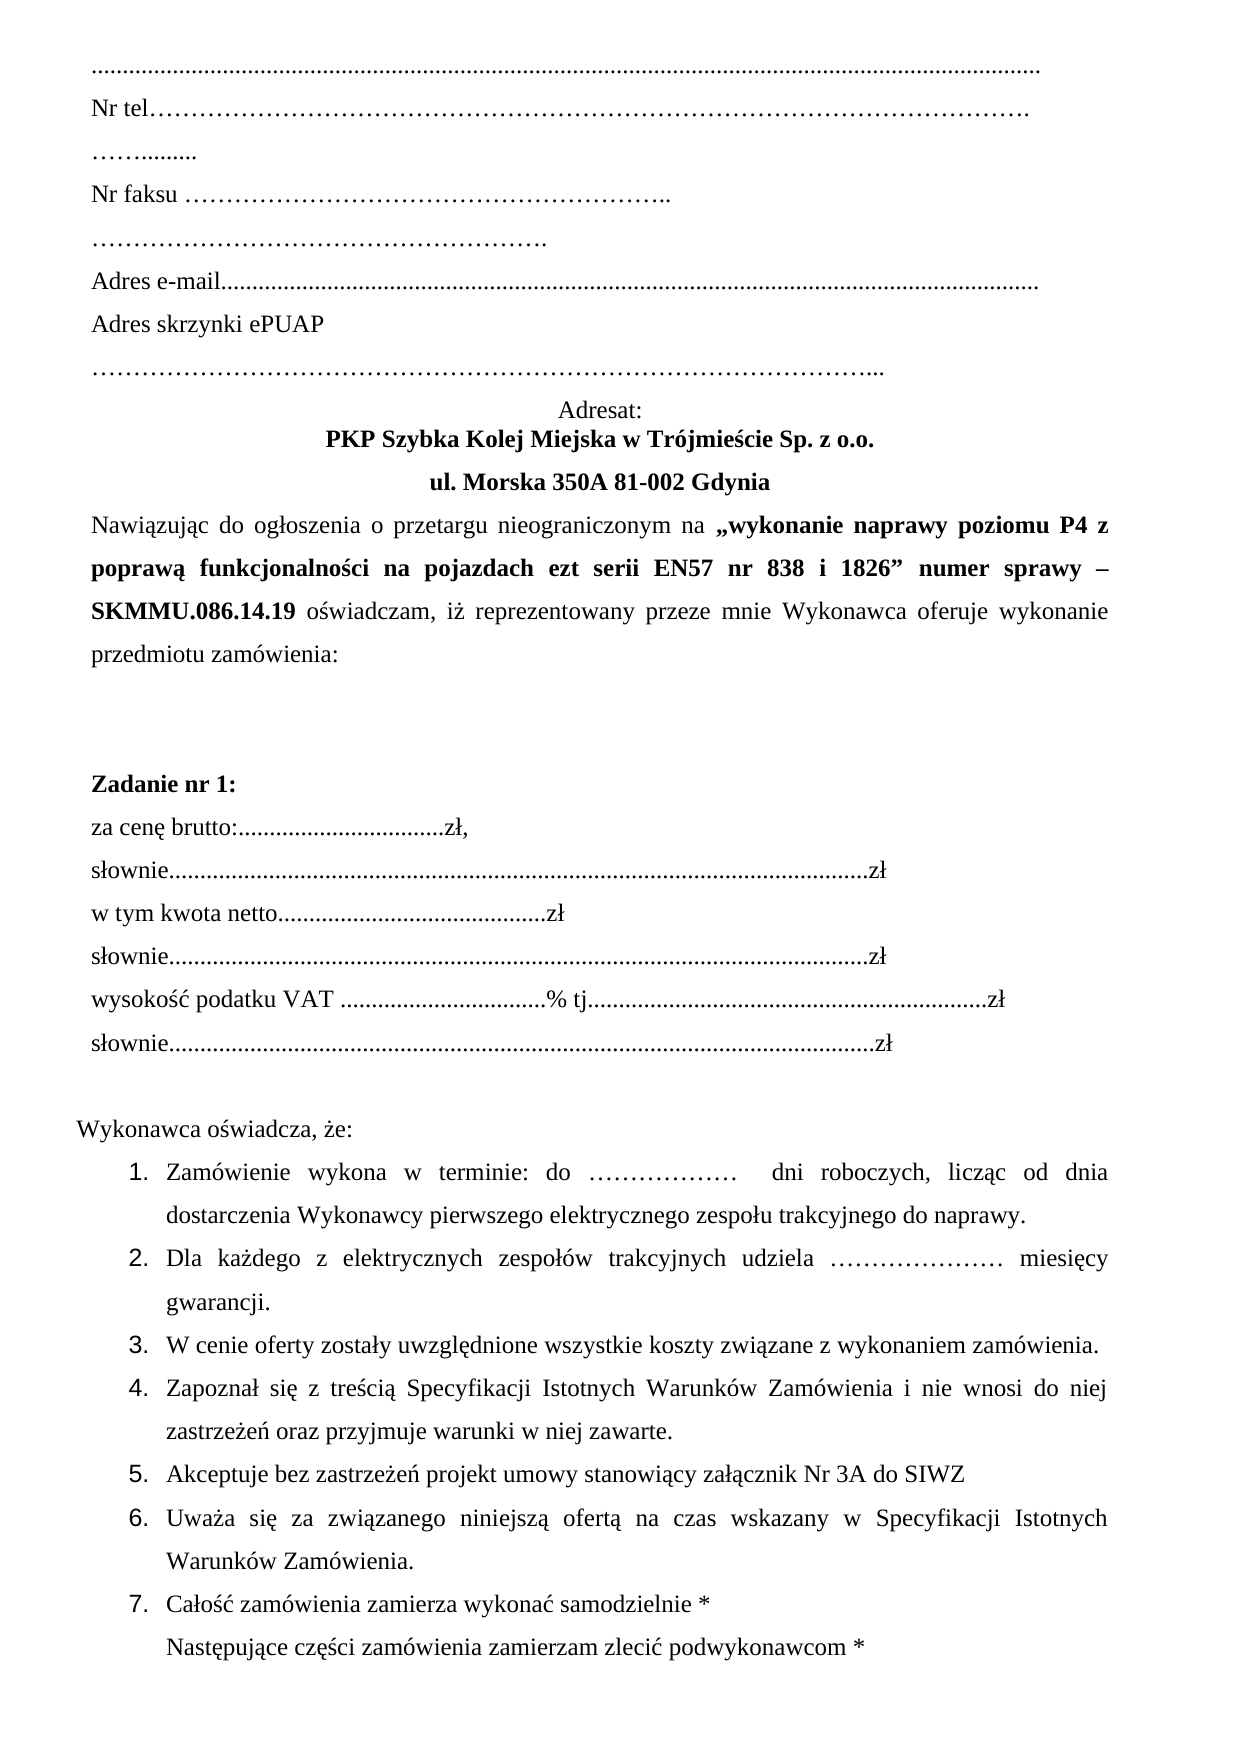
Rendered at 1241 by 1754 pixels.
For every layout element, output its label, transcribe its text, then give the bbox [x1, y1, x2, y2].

text Nr tel…………………………………………………………………………………………….……......... [91, 93, 1109, 165]
text Nr faksu …………………………………………………..………………………………………………. [91, 179, 1109, 251]
list Całość zamówienia zamierza wykonać samodzielnie * [128, 1589, 1109, 1618]
text Zadanie nr 1: [91, 769, 1109, 798]
text Adres e-mail................................................................................................................................... [91, 266, 1109, 294]
text w tym kwota netto...........................................zł [91, 898, 1109, 927]
text Adresat: [91, 395, 1109, 424]
text słownie................................................................................................................zł [91, 941, 1109, 970]
list W cenie oferty zostały uwzględnione wszystkie koszty związane z wykonaniem zamówienia. [128, 1330, 1109, 1358]
text Wykonawca oświadcza, że: [76, 1114, 1109, 1143]
list Uważa się za związanego niniejszą ofertą na czas wskazany w Specyfikacji Istotnych Warunków Zamówienia. [128, 1502, 1109, 1574]
list Dla każdego z elektrycznych zespołów trakcyjnych udziela ………………… miesięcy gwarancji. [128, 1243, 1109, 1315]
text za cenę brutto:.................................zł, [91, 812, 1109, 841]
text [91, 50, 1109, 79]
text ul. Morska 350A 81-002 Gdynia [91, 467, 1109, 496]
text słownie.................................................................................................................zł [91, 1028, 1109, 1056]
list Akceptuje bez zastrzeżeń projekt umowy stanowiący załącznik Nr 3A do SIWZ [128, 1459, 1109, 1488]
text PKP Szybka Kolej Miejska w Trójmieście Sp. z o.o. [91, 424, 1109, 453]
list Następujące części zamówienia zamierzam zlecić podwykonawcom * [166, 1632, 1109, 1661]
text Nawiązując do ogłoszenia o przetargu nieograniczonym na „wykonanie naprawy poziomu P4 z poprawą funkcjonalności na pojazdach ezt serii EN57 nr 838 i 1826” numer sprawy – SKMMU.086.14.19 oświadczam, iż reprezentowany przeze mnie Wykonawca oferuje wykonanie przedmiotu zamówienia: [91, 510, 1109, 668]
text wysokość podatku VAT .................................% tj................................................................zł [91, 984, 1109, 1013]
list Zapoznał się z treścią Specyfikacji Istotnych Warunków Zamówienia i nie wnosi do niej zastrzeżeń oraz przyjmuje warunki w niej zawarte. [128, 1373, 1109, 1445]
text słownie................................................................................................................zł [91, 855, 1109, 884]
text Adres skrzynki ePUAP …………………………………………………………………………………... [91, 309, 1109, 381]
list Zamówienie wykona w terminie: do ……………… dni roboczych, licząc od dnia dostarczenia Wykonawcy pierwszego elektrycznego zespołu trakcyjnego do naprawy. [128, 1157, 1109, 1229]
